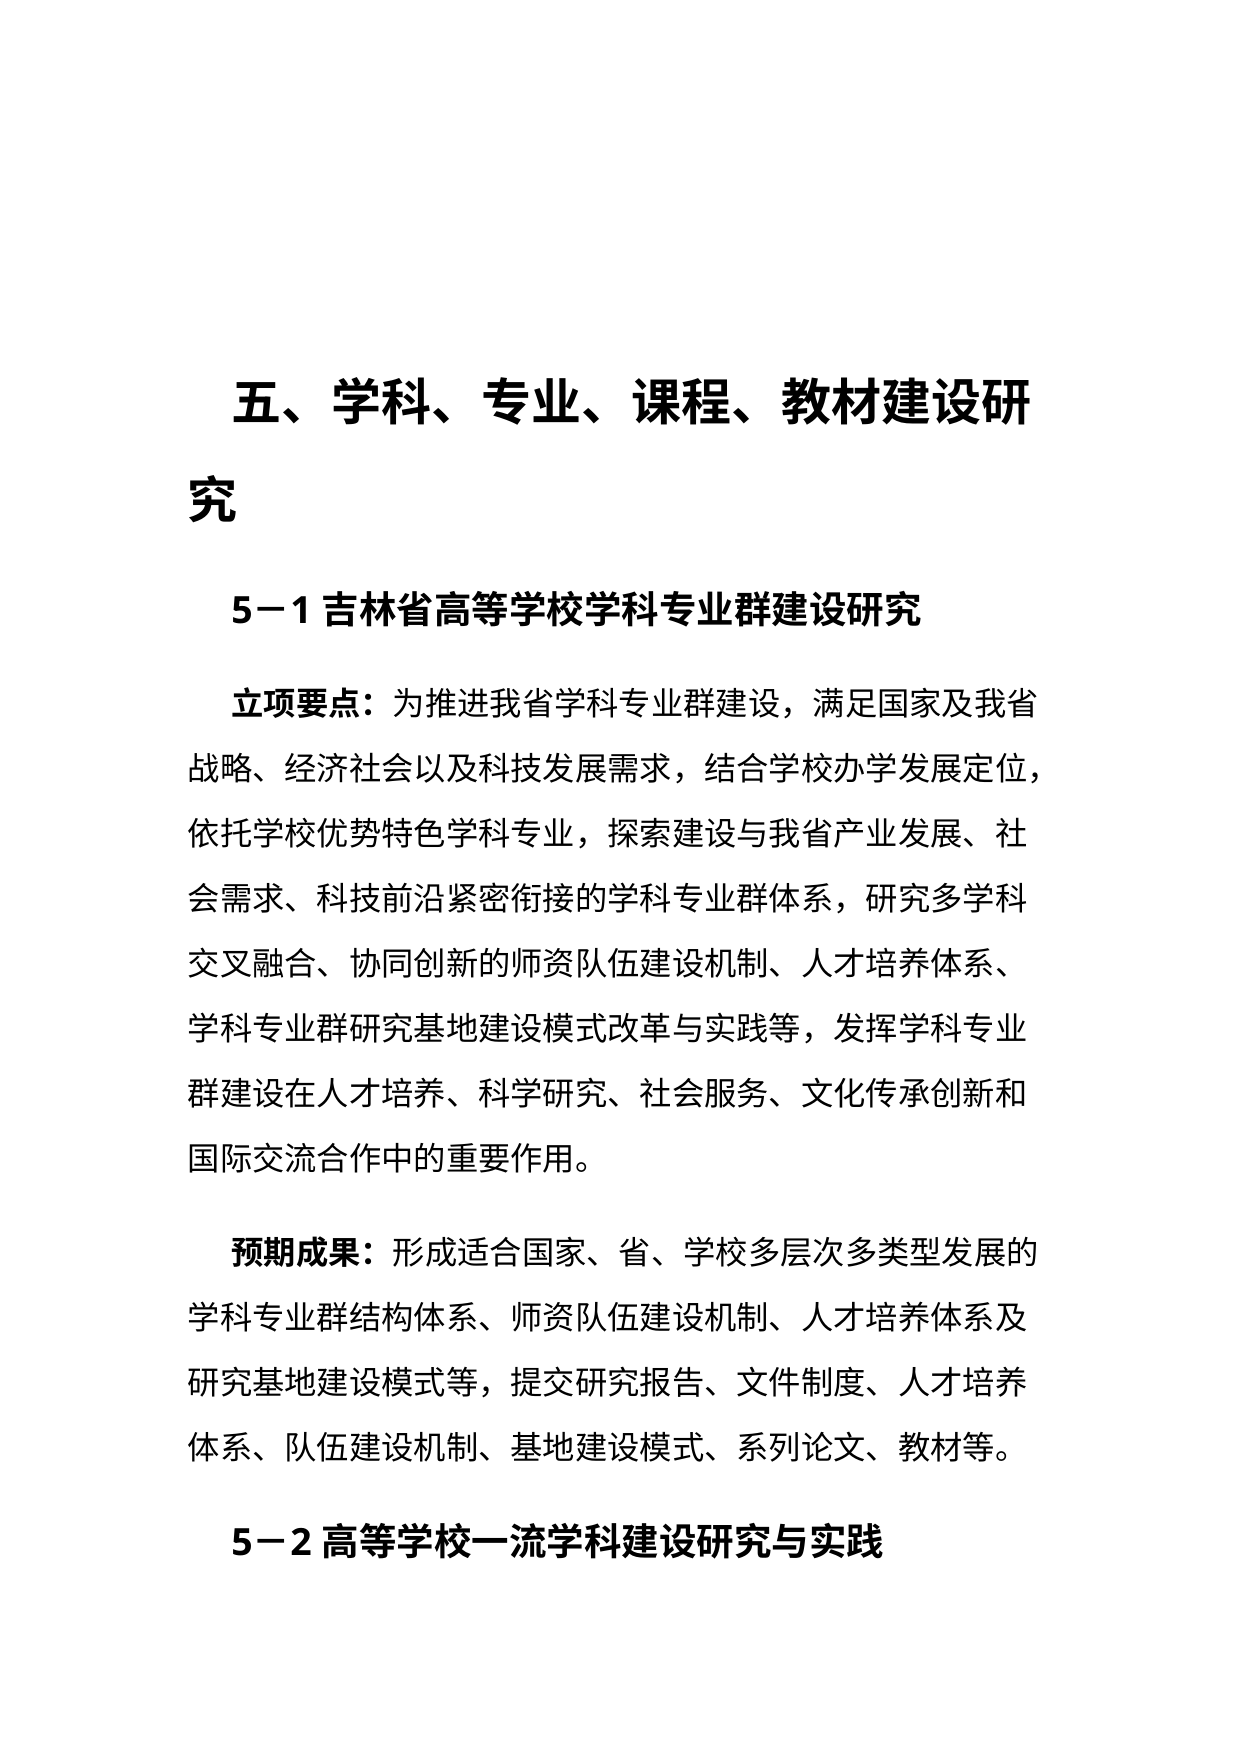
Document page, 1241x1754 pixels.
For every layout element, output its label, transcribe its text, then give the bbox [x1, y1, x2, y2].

text 预期成果：形成适合国家、省、学校多层次多类型发展的学科专业群结构体系、师资队伍建设机制、人才培养体系及研究基地建设模式等，提交研究报告、文件制度、人才培养体系、队伍建设机制、基地建设模式、系列论文、教材等。 [187, 1218, 1053, 1478]
subtitle 5－2 高等学校一流学科建设研究与实践 [187, 1507, 1053, 1572]
subtitle 五、学科、专业、课程、教材建设研究 [187, 350, 1053, 545]
subtitle 5－1 吉林省高等学校学科专业群建设研究 [187, 574, 1053, 639]
text 立项要点：为推进我省学科专业群建设，满足国家及我省战略、经济社会以及科技发展需求，结合学校办学发展定位，依托学校优势特色学科专业，探索建设与我省产业发展、社会需求、科技前沿紧密衔接的学科专业群体系，研究多学科交叉融合、协同创新的师资队伍建设机制、人才培养体系、学科专业群研究基地建设模式改革与实践等，发挥学科专业群建设在人才培养、科学研究、社会服务、文化传承创新和国际交流合作中的重要作用。 [187, 669, 1053, 1189]
